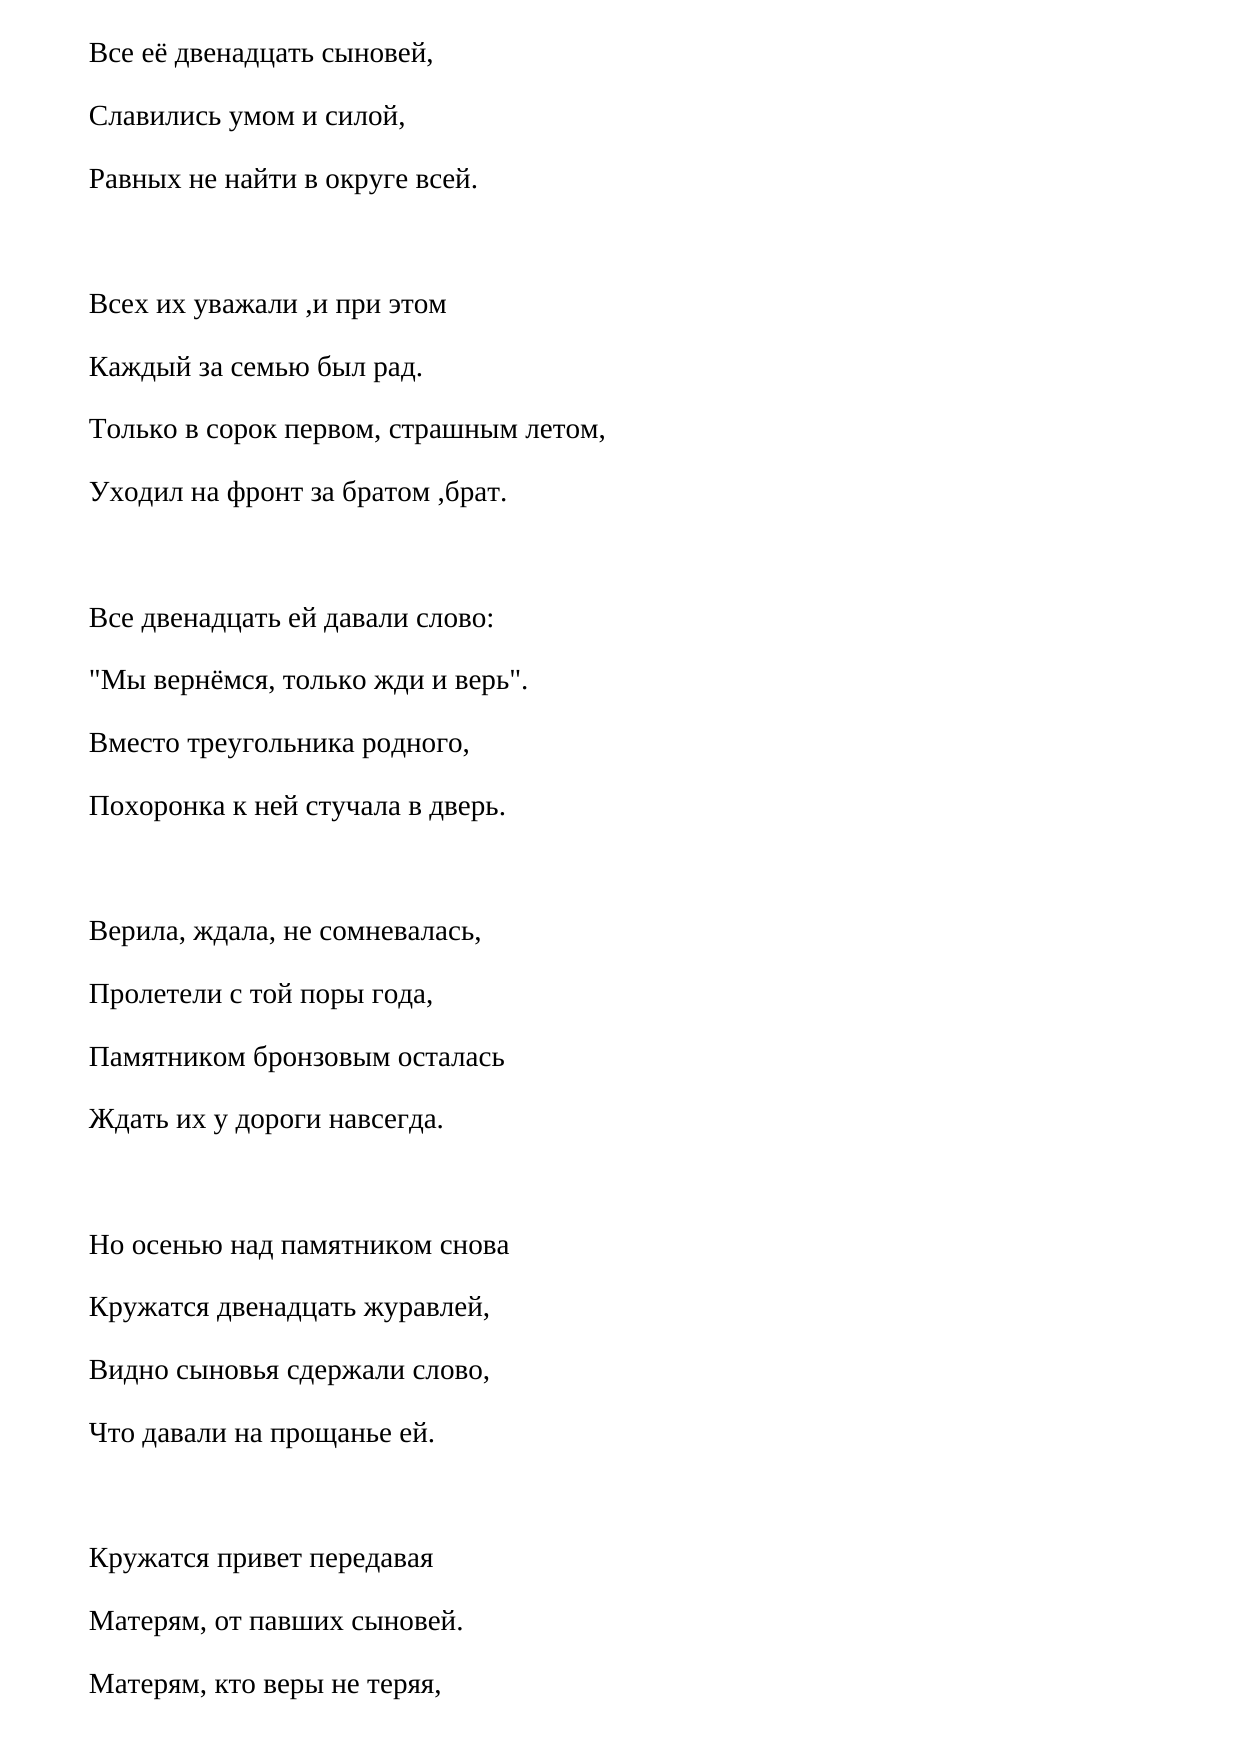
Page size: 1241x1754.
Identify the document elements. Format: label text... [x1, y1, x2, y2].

text Только в сорок первом, страшным летом, [89, 412, 1152, 445]
text Равных не найти в округе всей. [89, 161, 1152, 194]
text Всех их уважали ,и при этом [89, 286, 1152, 320]
text Уходил на фронт за братом ,брат. [89, 474, 1152, 508]
text Пролетели с той поры года, [89, 976, 1152, 1009]
text Каждый за семью был рад. [89, 349, 1152, 382]
text Матерям, кто веры не теряя, [89, 1666, 1152, 1699]
text Кружатся двенадцать журавлей, [89, 1289, 1152, 1323]
text Видно сыновья сдержали слово, [89, 1352, 1152, 1386]
text Вместо треугольника родного, [89, 725, 1152, 759]
text "Мы вернёмся, только жди и верь". [89, 662, 1152, 696]
text Славились умом и силой, [89, 98, 1152, 132]
text Памятником бронзовым осталась [89, 1039, 1152, 1072]
text Все двенадцать ей давали слово: [89, 600, 1152, 633]
text Верила, ждала, не сомневалась, [89, 913, 1152, 947]
text Ждать их у дороги навсегда. [89, 1101, 1152, 1135]
text Кружатся привет передавая [89, 1540, 1152, 1574]
text Похоронка к ней стучала в дверь. [89, 788, 1152, 821]
text Матерям, от павших сыновей. [89, 1603, 1152, 1637]
text Но осенью над памятником снова [89, 1227, 1152, 1260]
text Что давали на прощанье ей. [89, 1415, 1152, 1448]
text Все её двенадцать сыновей, [89, 35, 1152, 69]
